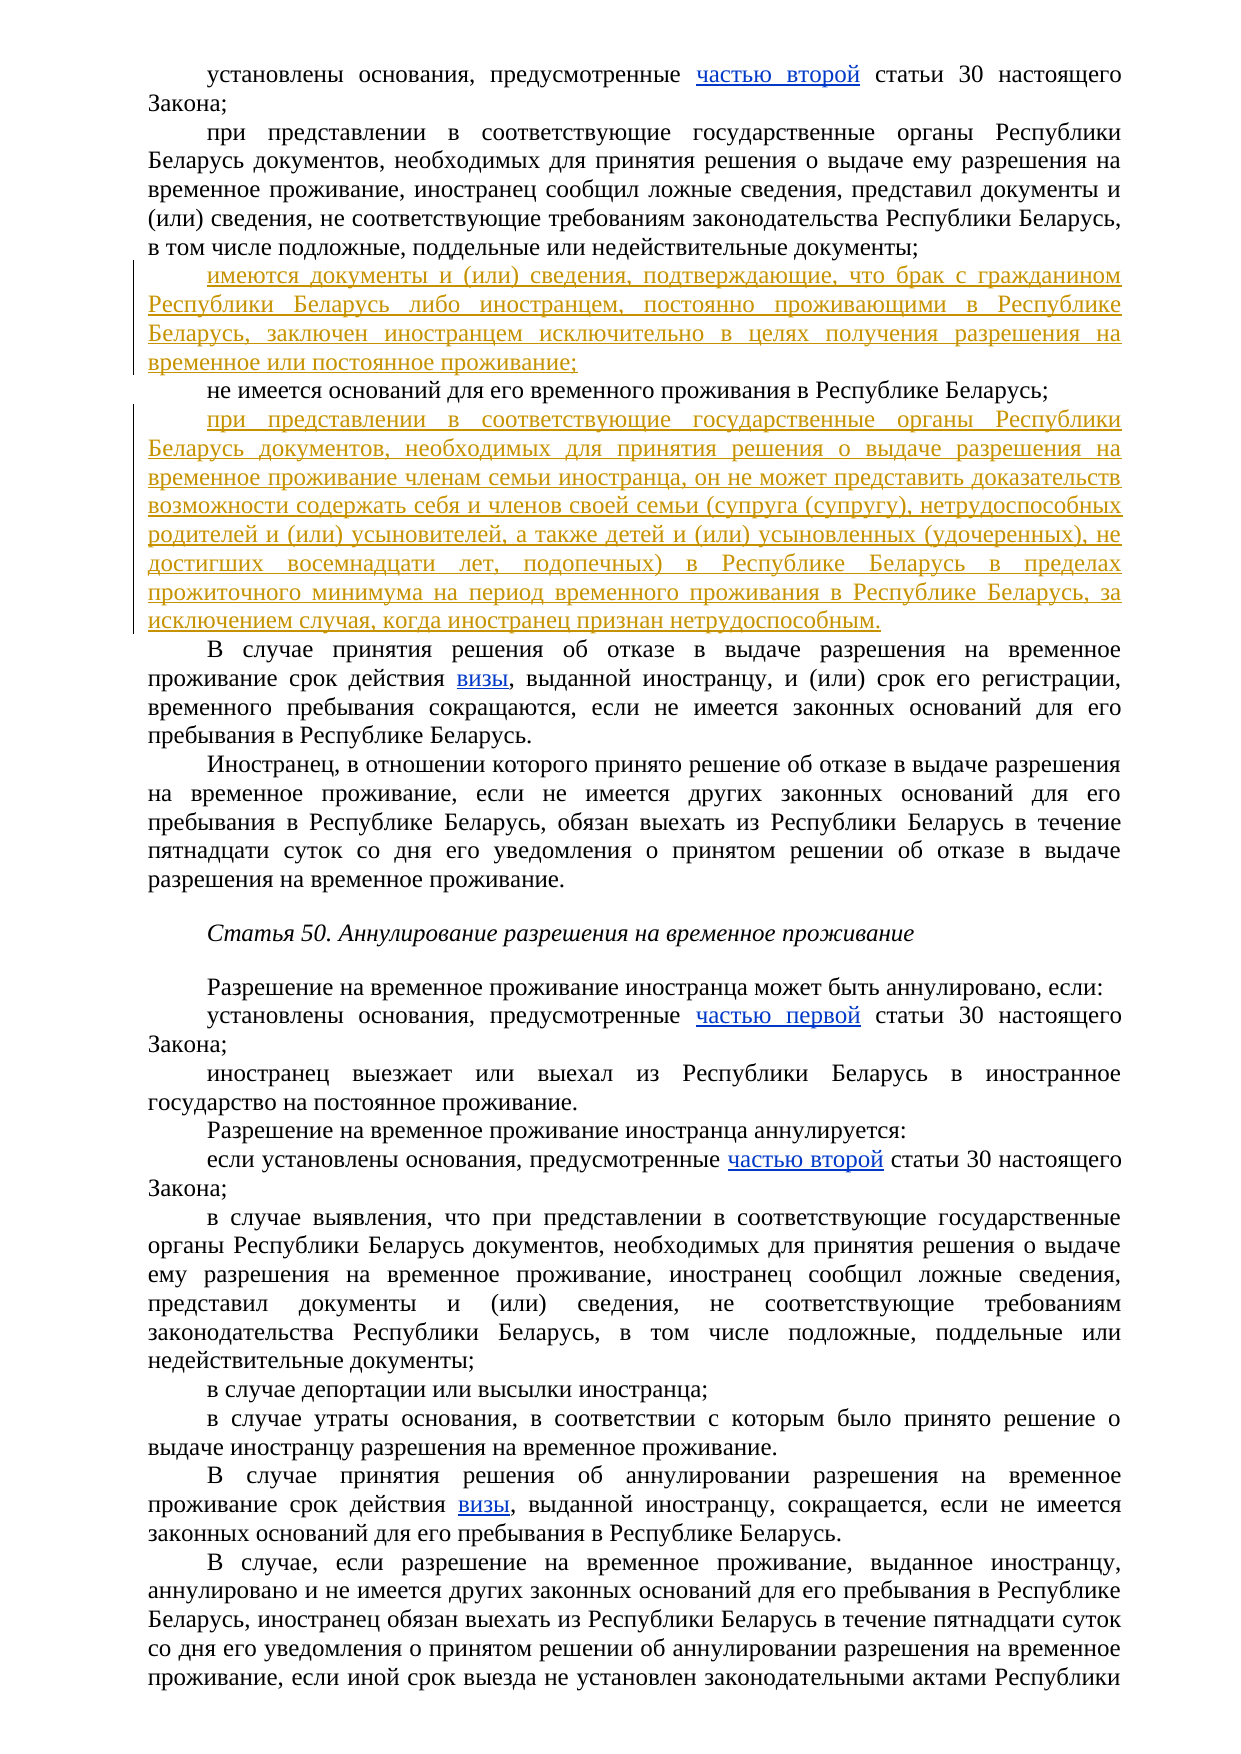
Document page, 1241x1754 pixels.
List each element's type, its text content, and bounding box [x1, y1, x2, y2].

text В случае принятия решения об отказе в выдаче разрешения на временное проживание срок действия визы, выданной иностранцу, и (или) срок его регистрации, временного пребывания сокращаются, если не имеется законных оснований для его пребывания в Республике Беларусь. [148, 634, 1122, 749]
text иностранец выезжает или выехал из Республики Беларусь в иностранное государство на постоянное проживание. [148, 1058, 1122, 1115]
text если установлены основания, предусмотренные частью второй статьи 30 настоящего Закона; [148, 1144, 1122, 1202]
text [148, 1547, 1122, 1690]
text не имеется оснований для его временного проживания в Республике Беларусь; [148, 375, 1122, 404]
text в случае выявления, что при представлении в соответствующие государственные органы Республики Беларусь документов, необходимых для принятия решения о выдаче ему разрешения на временное проживание, иностранец сообщил ложные сведения, представил документы и (или) сведения, не соответствующие требованиям законодательства Республики Беларусь, в том числе подложные, поддельные или недействительные документы; [148, 1202, 1122, 1374]
text в случае утраты основания, в соответствии с которым было принято решение о выдаче иностранцу разрешения на временное проживание. [148, 1403, 1122, 1460]
text в случае депортации или высылки иностранца; [148, 1374, 1122, 1403]
text Статья 50. Аннулирование разрешения на временное проживание [207, 918, 1122, 947]
text В случае принятия решения об аннулировании разрешения на временное проживание срок действия визы, выданной иностранцу, сокращается, если не имеется законных оснований для его пребывания в Республике Беларусь. [148, 1460, 1122, 1547]
text установлены основания, предусмотренные частью второй статьи 30 настоящего Закона; [148, 59, 1122, 117]
text Разрешение на временное проживание иностранца аннулируется: [148, 1115, 1122, 1144]
text Разрешение на временное проживание иностранца может быть аннулировано, если: [148, 972, 1122, 1000]
text установлены основания, предусмотренные частью первой статьи 30 настоящего Закона; [148, 1000, 1122, 1058]
text при представлении в соответствующие государственные органы Республики Беларусь документов, необходимых для принятия решения о выдаче ему разрешения на временное проживание, иностранец сообщил ложные сведения, представил документы и (или) сведения, не соответствующие требованиям законодательства Республики Беларусь, в том числе подложные, поддельные или недействительные документы; [148, 117, 1122, 260]
text Иностранец, в отношении которого принято решение об отказе в выдаче разрешения на временное проживание, если не имеется других законных оснований для его пребывания в Республике Беларусь, обязан выехать из Республики Беларусь в течение пятнадцати суток со дня его уведомления о принятом решении об отказе в выдаче разрешения на временное проживание. [148, 749, 1122, 893]
